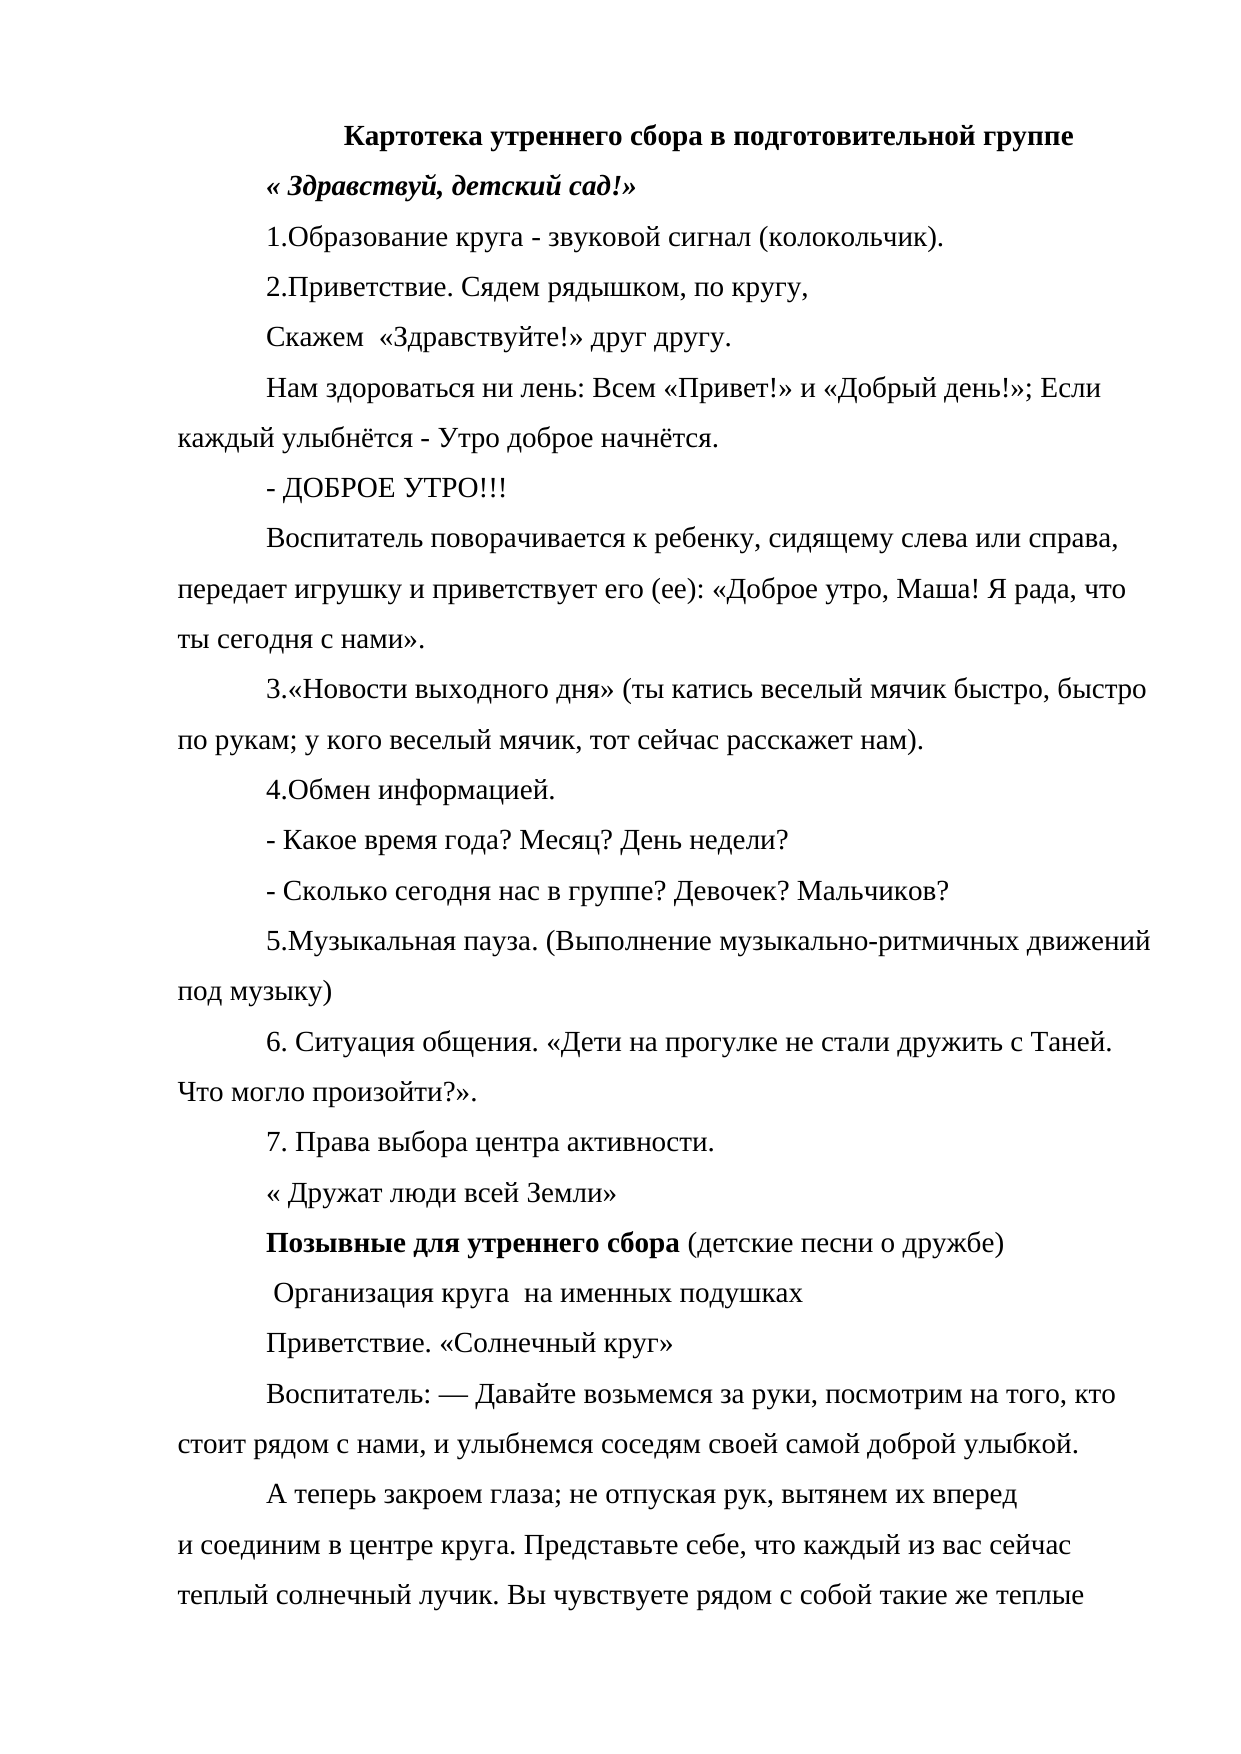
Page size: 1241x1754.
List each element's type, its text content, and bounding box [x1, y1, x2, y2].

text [177, 1477, 1152, 1611]
text Картотека утреннего сбора в подготовительной группе [177, 118, 1152, 152]
text - Какое время года? Месяц? День недели? [177, 822, 1152, 856]
text 4.Обмен информацией. [177, 772, 1152, 806]
text Воспитатель поворачивается к ребенку, сидящему слева или справа, передает игрушку и приветствует его (ее): «Доброе утро, Маша! Я рада, что ты сегодня с нами». [177, 521, 1152, 655]
text « Здравствуй, детский сад!» [177, 168, 1152, 202]
text 3.«Новости выходного дня» (ты катись веселый мячик быстро, быстро по рукам; у кого веселый мячик, тот сейчас расскажет нам). [177, 672, 1152, 755]
text 1.Образование круга - звуковой сигнал (колокольчик). [177, 219, 1152, 252]
text - ДОБРОЕ УТРО!!! [177, 470, 1152, 504]
text Организация круга на именных подушках [177, 1275, 1152, 1309]
text Приветствие. «Солнечный круг» [177, 1326, 1152, 1359]
text Воспитатель: — Давайте возьмемся за руки, посмотрим на того, кто стоит рядом с нами, и улыбнемся соседям своей самой доброй улыбкой. [177, 1376, 1152, 1460]
text 2.Приветствие. Сядем рядышком, по кругу, [177, 269, 1152, 303]
text Скажем «Здравствуйте!» друг другу. [177, 319, 1152, 353]
text - Сколько сегодня нас в группе? Девочек? Мальчиков? [177, 873, 1152, 906]
text Нам здороваться ни лень: Всем «Привет!» и «Добрый день!»; Если каждый улыбнётся - Утро доброе начнётся. [177, 370, 1152, 453]
text 6. Ситуация общения. «Дети на прогулке не стали дружить с Таней. Что могло произойти?». [177, 1024, 1152, 1108]
text Позывные для утреннего сбора (детские песни о дружбе) [177, 1225, 1152, 1258]
text 5.Музыкальная пауза. (Выполнение музыкально-ритмичных движений под музыку) [177, 923, 1152, 1007]
text 7. Права выбора центра активности. [177, 1124, 1152, 1158]
text « Дружат люди всей Земли» [177, 1175, 1152, 1208]
